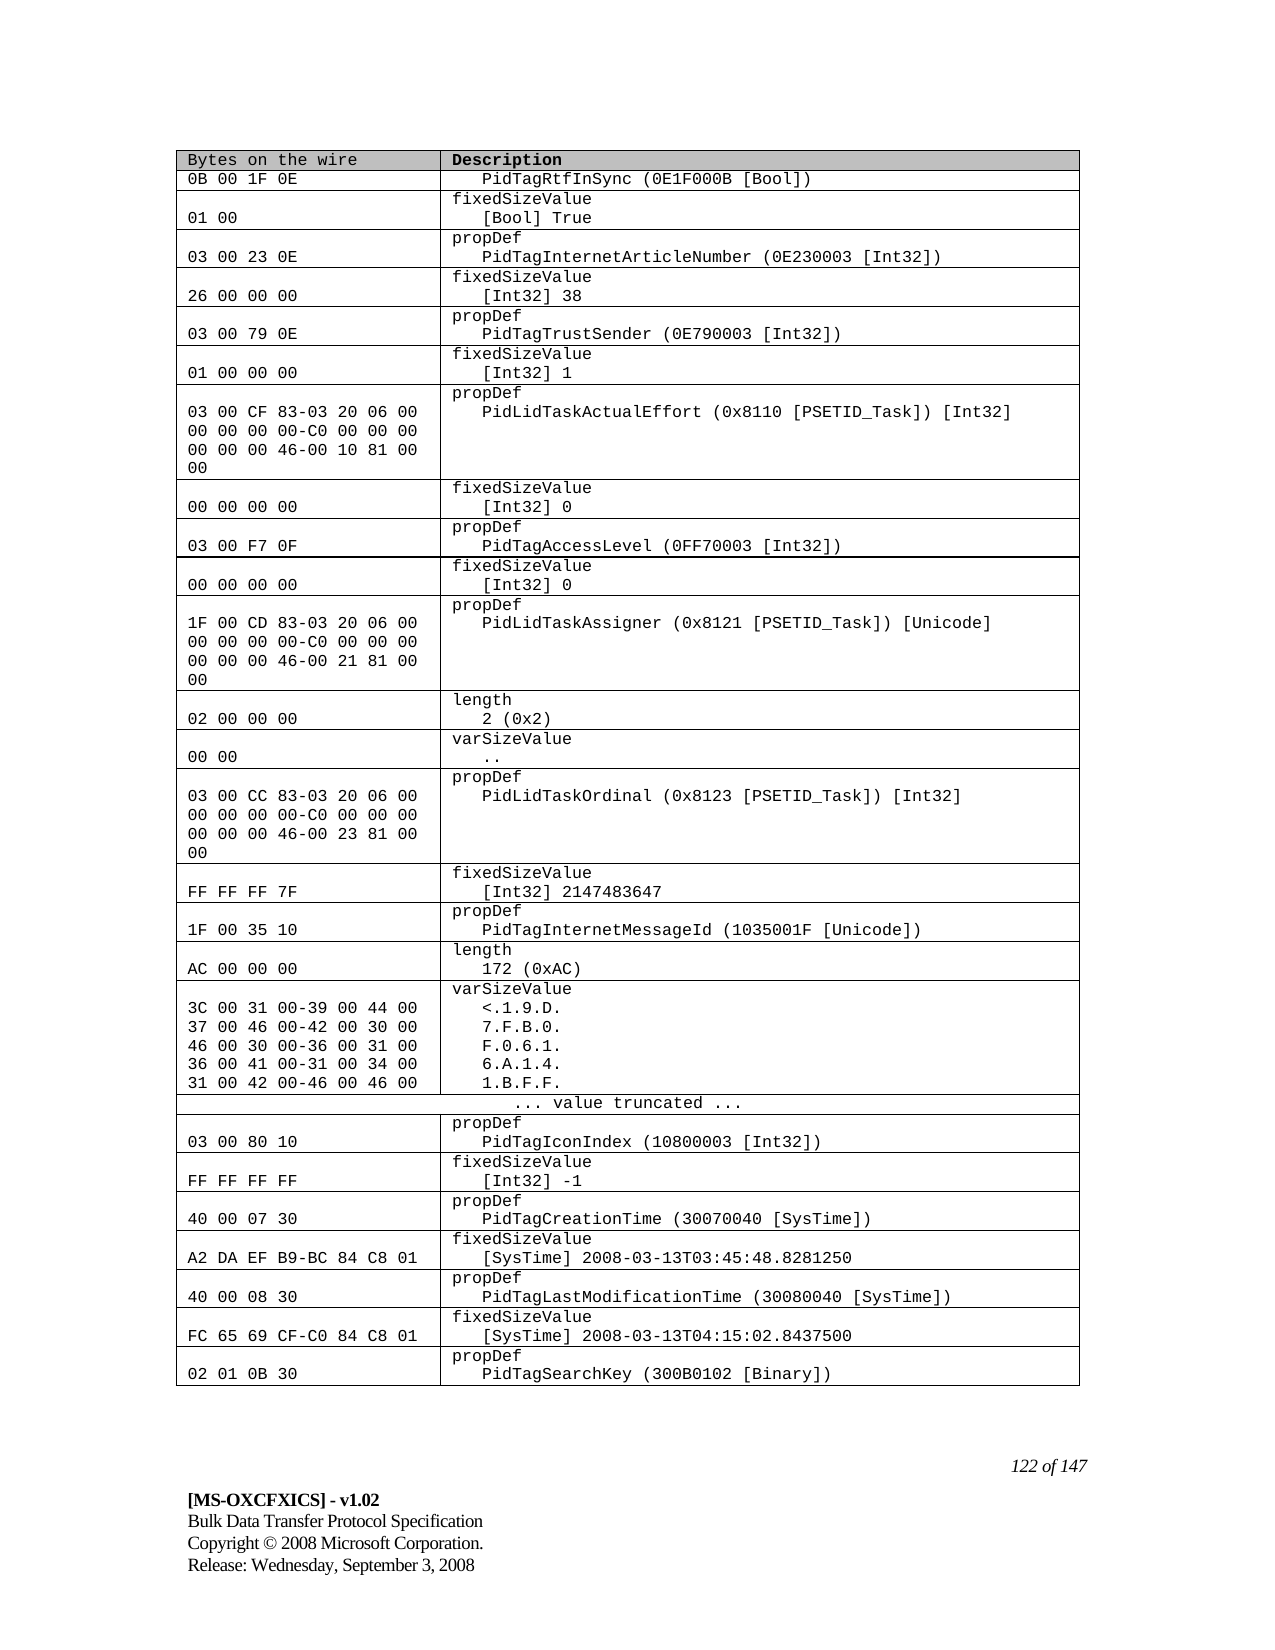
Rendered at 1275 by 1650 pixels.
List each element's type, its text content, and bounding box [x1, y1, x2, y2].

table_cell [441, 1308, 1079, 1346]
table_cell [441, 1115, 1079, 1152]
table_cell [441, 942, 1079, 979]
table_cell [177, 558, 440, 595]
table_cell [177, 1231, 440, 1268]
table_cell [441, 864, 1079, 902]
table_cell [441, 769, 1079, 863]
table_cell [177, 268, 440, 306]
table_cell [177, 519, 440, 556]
table_header Bytes on the wire [177, 151, 440, 170]
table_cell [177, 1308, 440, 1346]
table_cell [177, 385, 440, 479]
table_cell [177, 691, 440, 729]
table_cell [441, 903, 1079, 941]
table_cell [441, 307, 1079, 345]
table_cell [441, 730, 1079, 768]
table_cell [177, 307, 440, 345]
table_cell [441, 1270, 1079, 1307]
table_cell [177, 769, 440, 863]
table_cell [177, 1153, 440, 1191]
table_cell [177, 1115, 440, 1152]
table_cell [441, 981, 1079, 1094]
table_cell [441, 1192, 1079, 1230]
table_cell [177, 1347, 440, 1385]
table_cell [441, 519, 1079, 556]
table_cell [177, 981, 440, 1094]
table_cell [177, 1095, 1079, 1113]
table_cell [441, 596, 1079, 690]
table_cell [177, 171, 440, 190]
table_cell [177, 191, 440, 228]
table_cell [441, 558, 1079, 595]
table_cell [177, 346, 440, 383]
table_header Description [441, 151, 1079, 170]
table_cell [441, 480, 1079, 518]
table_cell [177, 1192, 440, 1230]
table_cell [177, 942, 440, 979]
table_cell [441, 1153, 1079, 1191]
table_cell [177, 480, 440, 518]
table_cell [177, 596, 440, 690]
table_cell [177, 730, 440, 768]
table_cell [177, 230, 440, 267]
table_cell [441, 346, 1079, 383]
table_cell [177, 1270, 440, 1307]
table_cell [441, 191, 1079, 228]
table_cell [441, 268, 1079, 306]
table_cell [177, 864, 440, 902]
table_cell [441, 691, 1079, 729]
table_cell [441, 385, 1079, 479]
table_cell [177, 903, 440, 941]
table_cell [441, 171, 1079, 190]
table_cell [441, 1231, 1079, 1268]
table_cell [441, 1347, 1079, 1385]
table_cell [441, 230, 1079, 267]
